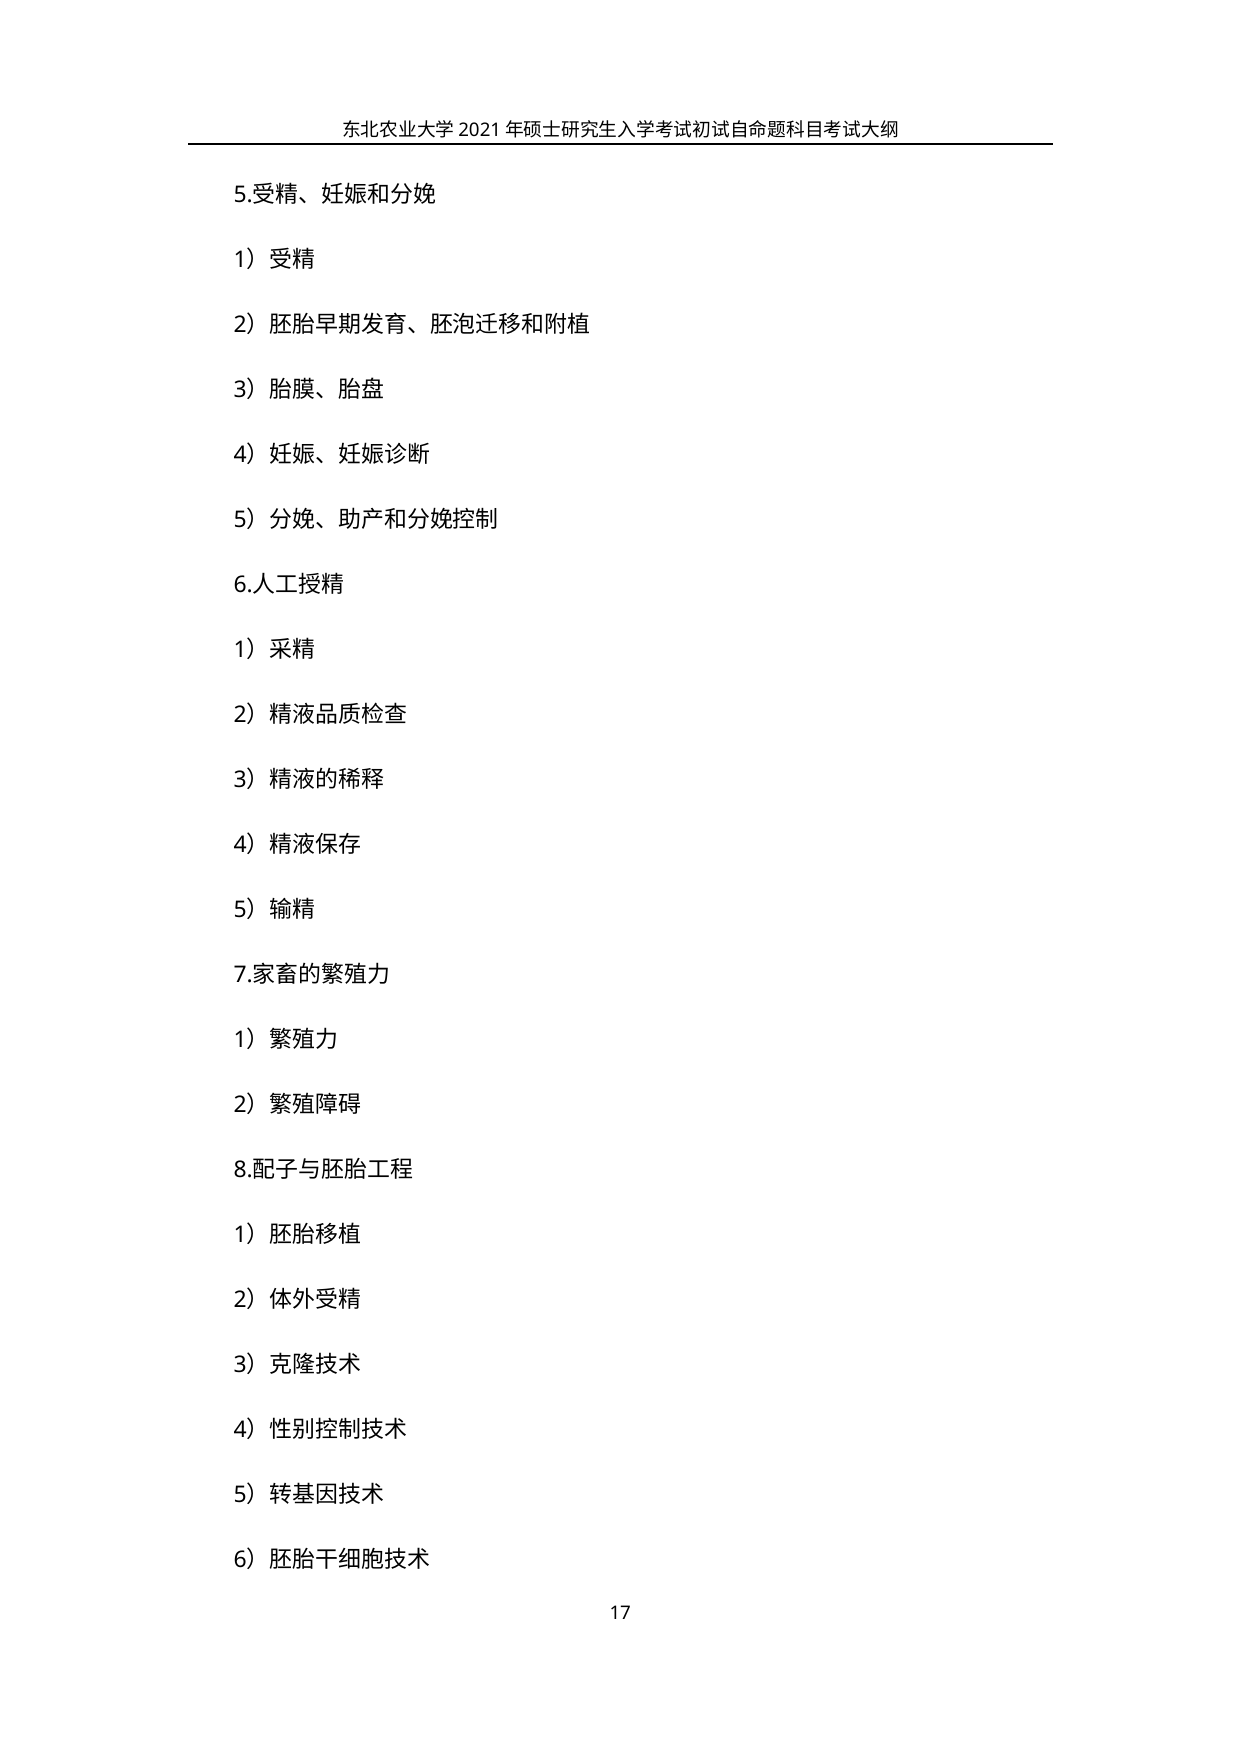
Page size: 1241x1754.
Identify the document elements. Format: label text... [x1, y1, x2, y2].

text 1）繁殖力 [187, 1005, 1053, 1070]
text 7.家畜的繁殖力 [187, 940, 1053, 1005]
text 1）受精 [187, 225, 1053, 290]
text 5）转基因技术 [187, 1460, 1053, 1525]
text 8.配子与胚胎工程 [187, 1135, 1053, 1200]
text 3）胎膜、胎盘 [187, 355, 1053, 420]
text 2）体外受精 [187, 1265, 1053, 1330]
text 2）精液品质检查 [187, 680, 1053, 745]
text 2）繁殖障碍 [187, 1070, 1053, 1135]
text 3）克隆技术 [187, 1330, 1053, 1395]
text 5）分娩、助产和分娩控制 [187, 485, 1053, 550]
text 6.人工授精 [187, 550, 1053, 615]
text 5.受精、妊娠和分娩 [187, 160, 1053, 225]
text 3）精液的稀释 [187, 745, 1053, 810]
text 4）妊娠、妊娠诊断 [187, 420, 1053, 485]
text 2）胚胎早期发育、胚泡迁移和附植 [187, 290, 1053, 355]
text 1）胚胎移植 [187, 1200, 1053, 1265]
text 4）性别控制技术 [187, 1395, 1053, 1460]
text 5）输精 [187, 875, 1053, 940]
text 4）精液保存 [187, 810, 1053, 875]
text 6）胚胎干细胞技术 [187, 1525, 1053, 1590]
text 1）采精 [187, 615, 1053, 680]
